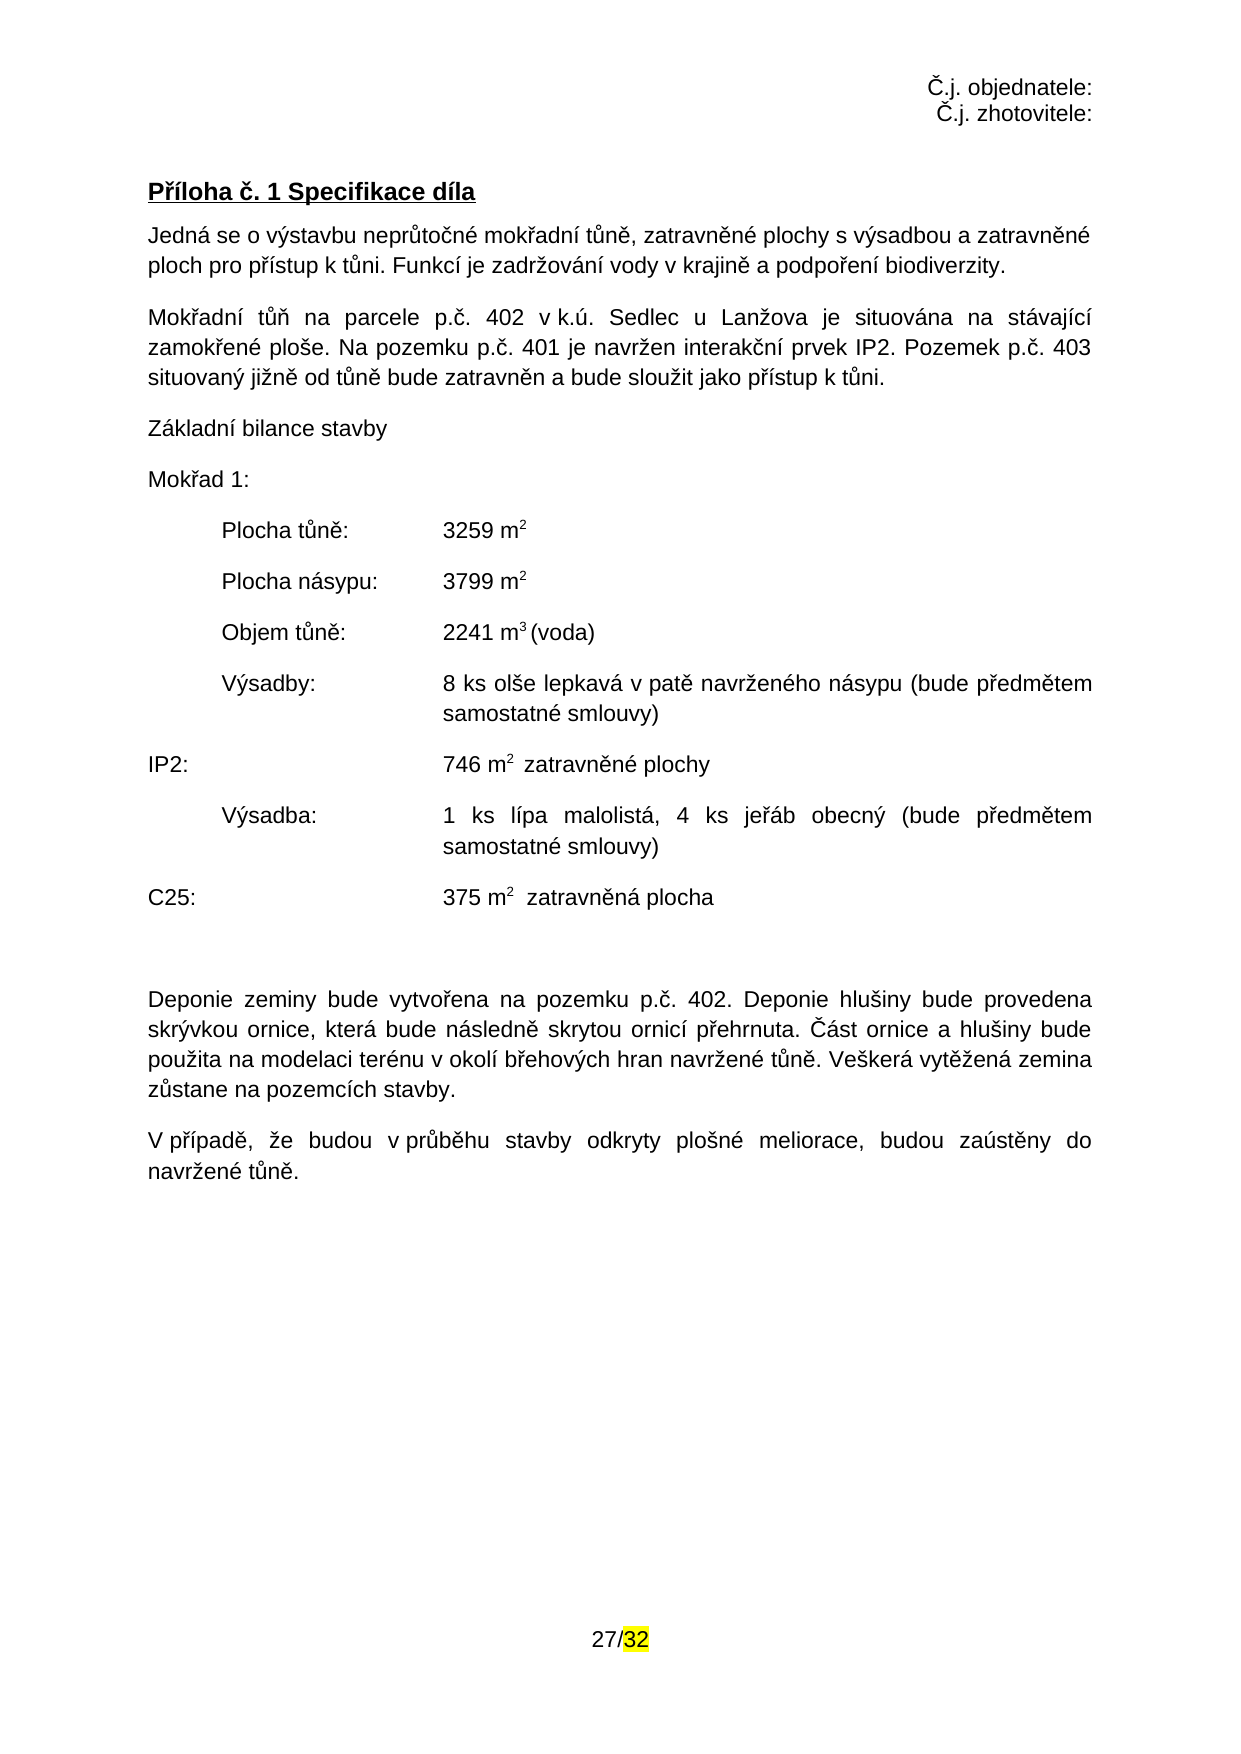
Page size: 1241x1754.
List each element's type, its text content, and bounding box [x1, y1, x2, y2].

text V případě, že budou v průběhu stavby odkryty plošné meliorace, budou zaústěny do navržené tůně. [148, 1127, 1093, 1184]
text Základní bilance stavby [148, 415, 1093, 441]
text Příloha č. 1 Specifikace díla [148, 177, 1093, 206]
text Objem tůně: 2241 m3 (voda) [148, 619, 1093, 646]
text Plocha násypu: 3799 m2 [148, 568, 1093, 594]
text Plocha tůně: 3259 m2 [148, 517, 1093, 543]
text Mokřadní tůň na parcele p.č. 402 v k.ú. Sedlec u Lanžova je situována na stávající zamokřené ploše. Na pozemku p.č. 401 je navržen interakční prvek IP2. Pozemek p.č. 403 situovaný jižně od tůně bude zatravněn a bude sloužit jako přístup k tůni. [148, 303, 1093, 390]
text C25: 375 m2 zatravněná plocha [148, 884, 1093, 910]
text IP2: 746 m2 zatravněné plochy [148, 751, 1093, 778]
text Deponie zeminy bude vytvořena na pozemku p.č. 402. Deponie hlušiny bude provedena skrývkou ornice, která bude následně skrytou ornicí přehrnuta. Část ornice a hlušiny bude použita na modelaci terénu v okolí břehových hran navržené tůně. Veškerá vytěžená zemina zůstane na pozemcích stavby. [148, 986, 1093, 1103]
text Mokřad 1: [148, 466, 1093, 492]
text Výsadby: 8 ks olše lepkavá v patě navrženého násypu (bude předmětem samostatné smlouvy) [221, 670, 1093, 727]
text Jedná se o výstavbu neprůtočné mokřadní tůně, zatravněné plochy s výsadbou a zatravněné ploch pro přístup k tůni. Funkcí je zadržování vody v krajině a podpoření biodiverzity. [148, 222, 1093, 279]
text Výsadba: 1 ks lípa malolistá, 4 ks jeřáb obecný (bude předmětem samostatné smlouvy) [221, 802, 1093, 859]
